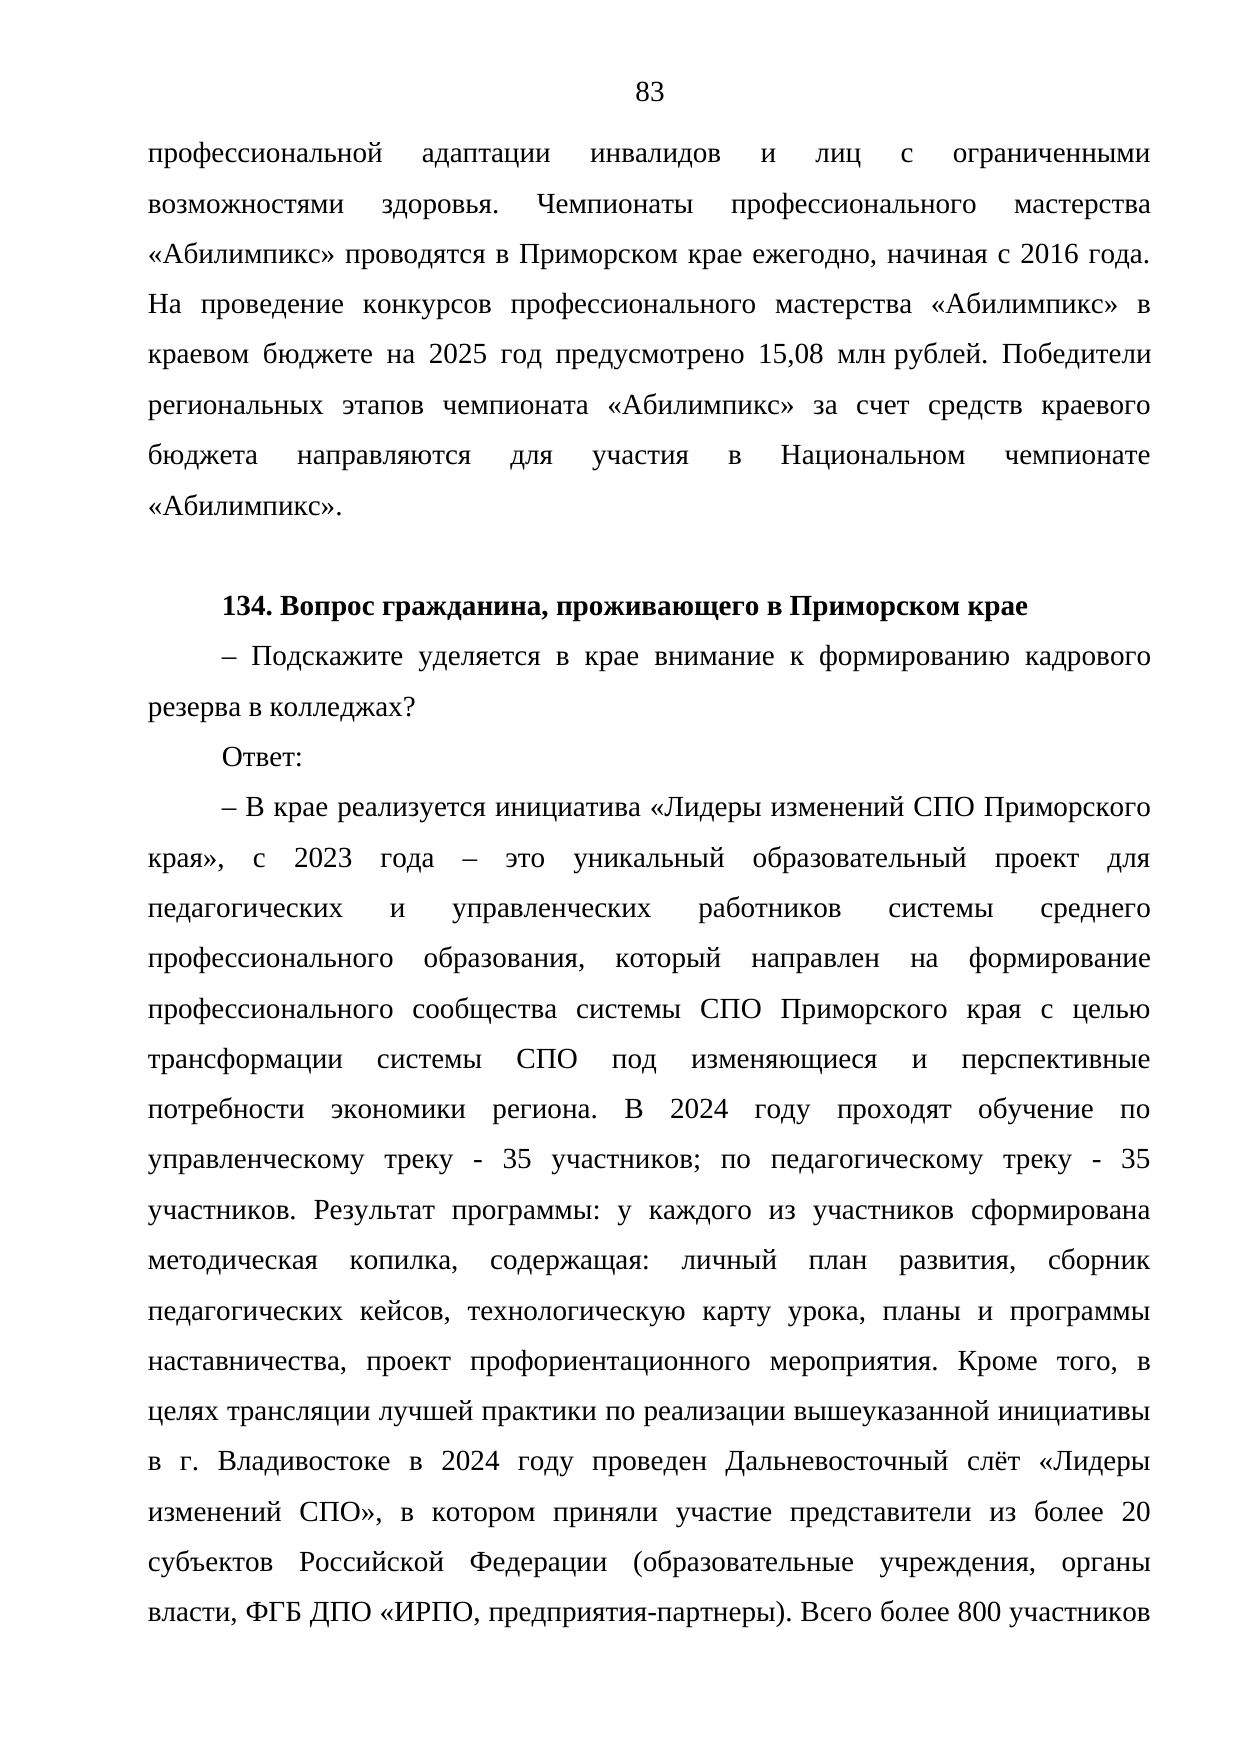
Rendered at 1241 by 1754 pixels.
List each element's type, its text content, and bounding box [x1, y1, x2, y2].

text Ответ: [148, 739, 1152, 773]
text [148, 135, 1152, 521]
text – Подскажите уделяется в крае внимание к формированию кадрового резерва в колледжах? [148, 638, 1152, 722]
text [148, 789, 1152, 1628]
text 134. Вопрос гражданина, проживающего в Приморском крае [148, 588, 1152, 622]
